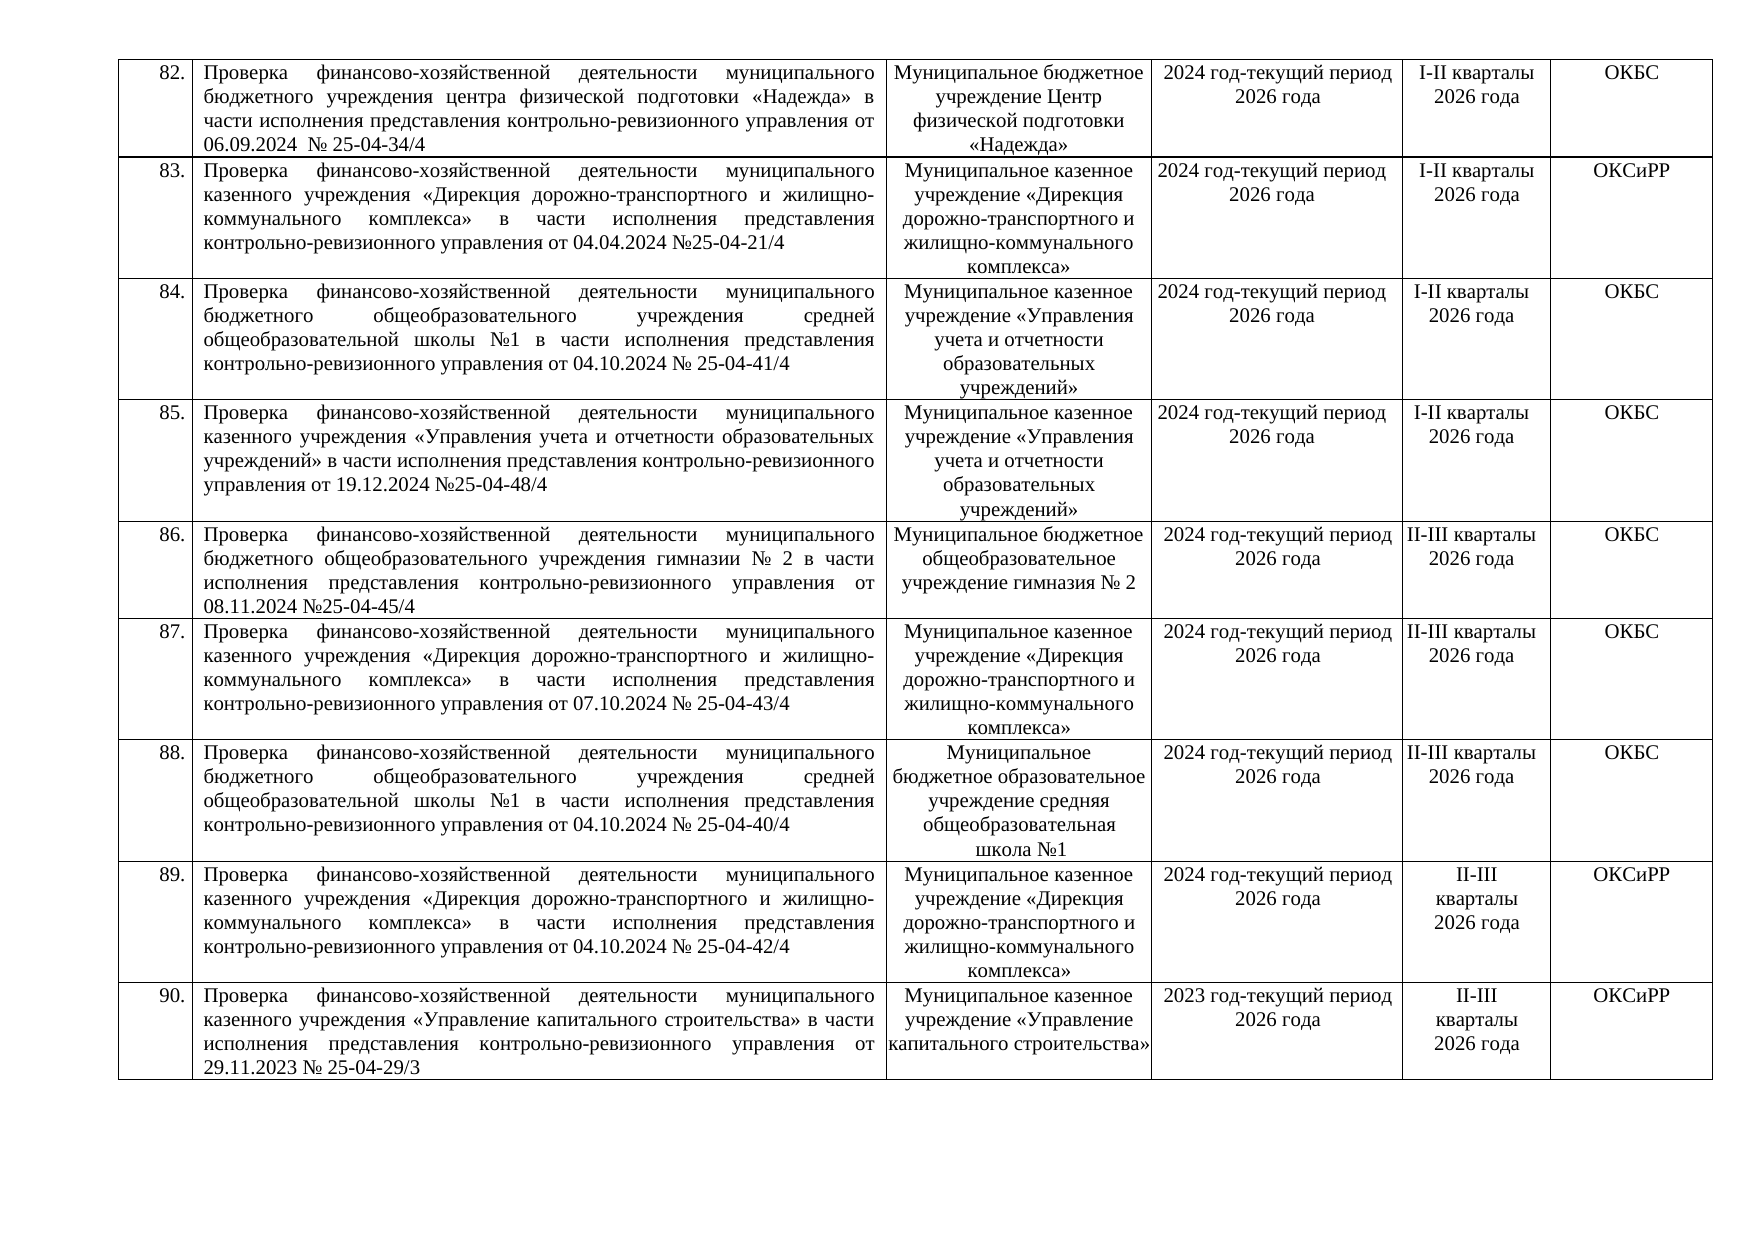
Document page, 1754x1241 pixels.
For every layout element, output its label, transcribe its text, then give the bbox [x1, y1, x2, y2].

table_cell Муниципальное казенное учреждение «Дирекция дорожно-транспортного и жилищно-коммунального комплекса» [887, 862, 1151, 982]
table_cell Муниципальное бюджетное общеобразовательное учреждение гимназия № 2 [887, 522, 1151, 618]
table_cell 2023 год-текущий период 2026 года [1152, 983, 1402, 1079]
table_cell [119, 619, 192, 739]
table_cell I-II кварталы 2026 года [1403, 279, 1550, 399]
table_cell Проверка финансово-хозяйственной деятельности муниципального казенного учреждения «Дирекция дорожно-транспортного и жилищно-коммунального комплекса» в части исполнения представления контрольно-ревизионного управления от 04.10.2024 № 25-04-42/4 [193, 862, 886, 982]
table_cell 2024 год-текущий период 2026 года [1152, 619, 1402, 739]
table_cell ОКБС [1551, 740, 1712, 861]
table_cell ОКБС [1551, 279, 1712, 399]
table_cell Проверка финансово-хозяйственной деятельности муниципального казенного учреждения «Дирекция дорожно-транспортного и жилищно-коммунального комплекса» в части исполнения представления контрольно-ревизионного управления от 07.10.2024 № 25-04-43/4 [193, 619, 886, 739]
table_cell I-II кварталы 2026 года [1403, 400, 1550, 521]
table_cell I-II кварталы 2026 года [1403, 60, 1550, 156]
table_cell ОКСиРР [1551, 158, 1712, 278]
table_cell 2024 год-текущий период 2026 года [1152, 862, 1402, 982]
table_cell 2024 год-текущий период 2026 года [1152, 279, 1402, 399]
table_cell II-III кварталы 2026 года [1403, 740, 1550, 861]
table_cell ОКСиРР [1551, 983, 1712, 1079]
table_cell II-III кварталы 2026 года [1403, 862, 1550, 982]
table_cell ОКБС [1551, 522, 1712, 618]
table_cell 2024 год-текущий период 2026 года [1152, 522, 1402, 618]
table_cell Муниципальное казенное учреждение «Дирекция дорожно-транспортного и жилищно-коммунального комплекса» [887, 158, 1151, 278]
table_cell [119, 740, 192, 861]
table_cell Проверка финансово-хозяйственной деятельности муниципального бюджетного общеобразовательного учреждения средней общеобразовательной школы №1 в части исполнения представления контрольно-ревизионного управления от 04.10.2024 № 25-04-41/4 [193, 279, 886, 399]
table_cell ОКБС [1551, 60, 1712, 156]
table_cell Проверка финансово-хозяйственной деятельности муниципального бюджетного общеобразовательного учреждения средней общеобразовательной школы №1 в части исполнения представления контрольно-ревизионного управления от 04.10.2024 № 25-04-40/4 [193, 740, 886, 861]
table_cell Проверка финансово-хозяйственной деятельности муниципального бюджетного общеобразовательного учреждения гимназии № 2 в части исполнения представления контрольно-ревизионного управления от 08.11.2024 №25-04-45/4 [193, 522, 886, 618]
table_cell Муниципальное казенное учреждение «Управления учета и отчетности образовательных учреждений» [887, 400, 1151, 521]
table_cell Проверка финансово-хозяйственной деятельности муниципального казенного учреждения «Дирекция дорожно-транспортного и жилищно-коммунального комплекса» в части исполнения представления контрольно-ревизионного управления от 04.04.2024 №25-04-21/4 [193, 158, 886, 278]
table_cell [119, 158, 192, 278]
table_cell Проверка финансово-хозяйственной деятельности муниципального казенного учреждения «Управление капитального строительства» в части исполнения представления контрольно-ревизионного управления от 29.11.2023 № 25-04-29/3 [193, 983, 886, 1079]
table_cell II-III кварталы 2026 года [1403, 983, 1550, 1079]
table_cell [119, 279, 192, 399]
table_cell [1152, 60, 1402, 156]
table_cell II-III кварталы 2026 года [1403, 619, 1550, 739]
table_cell [119, 400, 192, 521]
table_cell [119, 522, 192, 618]
table_cell ОКБС [1551, 619, 1712, 739]
table_cell Муниципальное бюджетное образовательное учреждение средняя общеобразовательная школа №1 [887, 740, 1151, 861]
table_cell 2024 год-текущий период 2026 года [1152, 740, 1402, 861]
table_cell Муниципальное казенное учреждение «Управление капитального строительства» [887, 983, 1151, 1079]
table_cell [119, 862, 192, 982]
table_cell I-II кварталы 2026 года [1403, 158, 1550, 278]
table_cell [119, 983, 192, 1079]
table_cell Муниципальное бюджетное учреждение Центр физической подготовки «Надежда» [887, 60, 1151, 156]
table_cell 2024 год-текущий период 2026 года [1152, 158, 1402, 278]
table_cell Муниципальное казенное учреждение «Управления учета и отчетности образовательных учреждений» [887, 279, 1151, 399]
table_cell ОКБС [1551, 400, 1712, 521]
table_cell II-III кварталы 2026 года [1403, 522, 1550, 618]
table_cell Проверка финансово-хозяйственной деятельности муниципального бюджетного учреждения центра физической подготовки «Надежда» в части исполнения представления контрольно-ревизионного управления от 06.09.2024 № 25-04-34/4 [193, 60, 886, 156]
table_cell ОКСиРР [1551, 862, 1712, 982]
table_cell Проверка финансово-хозяйственной деятельности муниципального казенного учреждения «Управления учета и отчетности образовательных учреждений» в части исполнения представления контрольно-ревизионного управления от 19.12.2024 №25-04-48/4 [193, 400, 886, 521]
table_cell 2024 год-текущий период 2026 года [1152, 400, 1402, 521]
table_cell [119, 60, 192, 156]
table_cell Муниципальное казенное учреждение «Дирекция дорожно-транспортного и жилищно-коммунального комплекса» [887, 619, 1151, 739]
